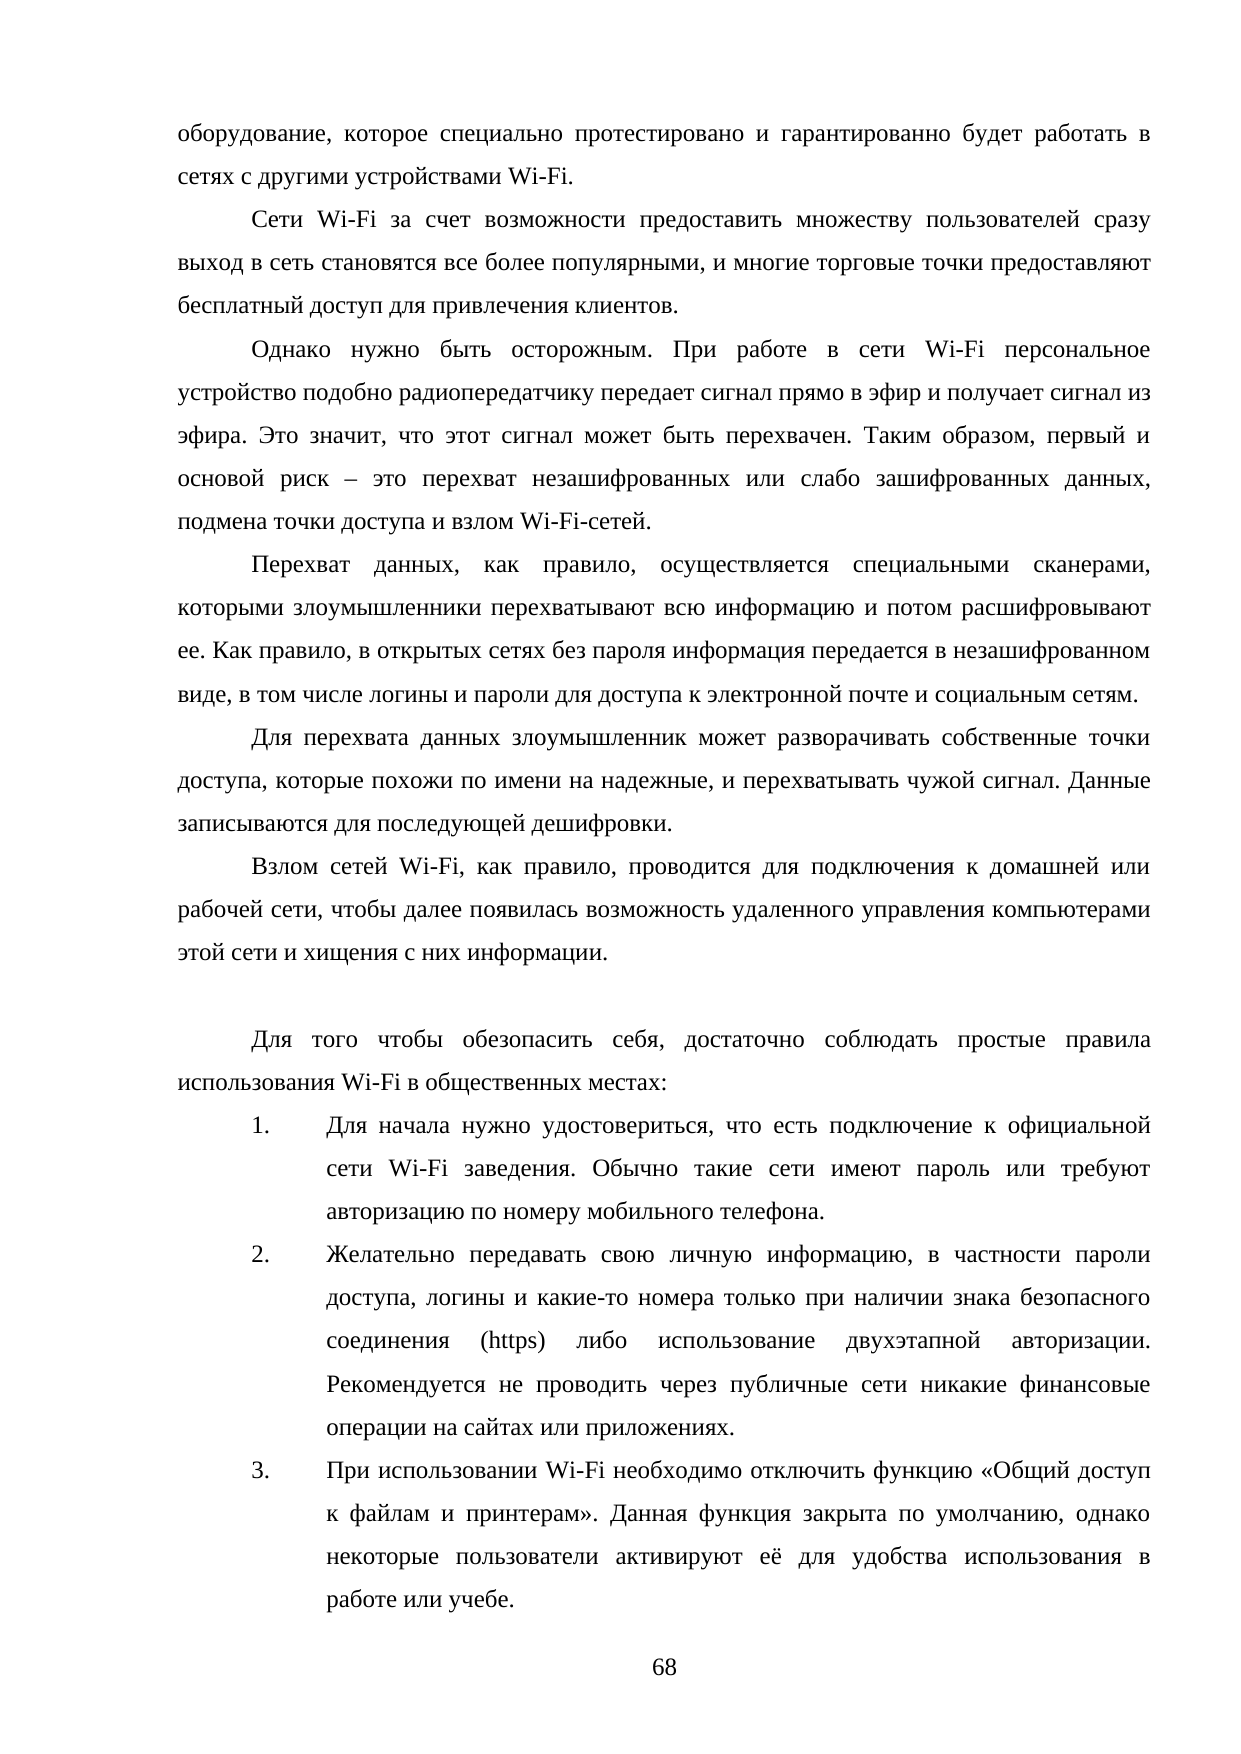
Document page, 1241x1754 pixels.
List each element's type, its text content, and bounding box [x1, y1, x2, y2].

text Для перехвата данных злоумышленник может разворачивать собственные точки доступа, которые похожи по имени на надежные, и перехватывать чужой сигнал. Данные записываются для последующей дешифровки. [177, 722, 1152, 837]
text Однако нужно быть осторожным. При работе в сети Wi-Fi персональное устройство подобно радиопередатчику передает сигнал прямо в эфир и получает сигнал из эфира. Это значит, что этот сигнал может быть перехвачен. Таким образом, первый и основой риск – это перехват незашифрованных или слабо зашифрованных данных, подмена точки доступа и взлом Wi-Fi-сетей. [177, 334, 1152, 535]
text Взлом сетей Wi-Fi, как правило, проводится для подключения к домашней или рабочей сети, чтобы далее появилась возможность удаленного управления компьютерами этой сети и хищения с них информации. [177, 851, 1152, 966]
text Сети Wi-Fi за счет возможности предоставить множеству пользователей сразу выход в сеть становятся все более популярными, и многие торговые точки предоставляют бесплатный доступ для привлечения клиентов. [177, 204, 1152, 319]
list При использовании Wi-Fi необходимо отключить функцию «Общий доступ к файлам и принтерам». Данная функция закрыта по умолчанию, однако некоторые пользователи активируют её для удобства использования в работе или учебе. [251, 1455, 1152, 1613]
list Желательно передавать свою личную информацию, в частности пароли доступа, логины и какие-то номера только при наличии знака безопасного соединения (https) либо использование двухэтапной авторизации. Рекомендуется не проводить через публичные сети никакие финансовые операции на сайтах или приложениях. [251, 1239, 1152, 1441]
text Для того чтобы обезопасить себя, достаточно соблюдать простые правила использования Wi-Fi в общественных местах: [177, 1024, 1152, 1096]
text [177, 118, 1152, 190]
list Для начала нужно удостовериться, что есть подключение к официальной сети Wi-Fi заведения. Обычно такие сети имеют пароль или требуют авторизацию по номеру мобильного телефона. [251, 1110, 1152, 1225]
text Перехват данных, как правило, осуществляется специальными сканерами, которыми злоумышленники перехватывают всю информацию и потом расшифровывают ее. Как правило, в открытых сетях без пароля информация передается в незашифрованном виде, в том числе логины и пароли для доступа к электронной почте и социальным сетям. [177, 549, 1152, 707]
